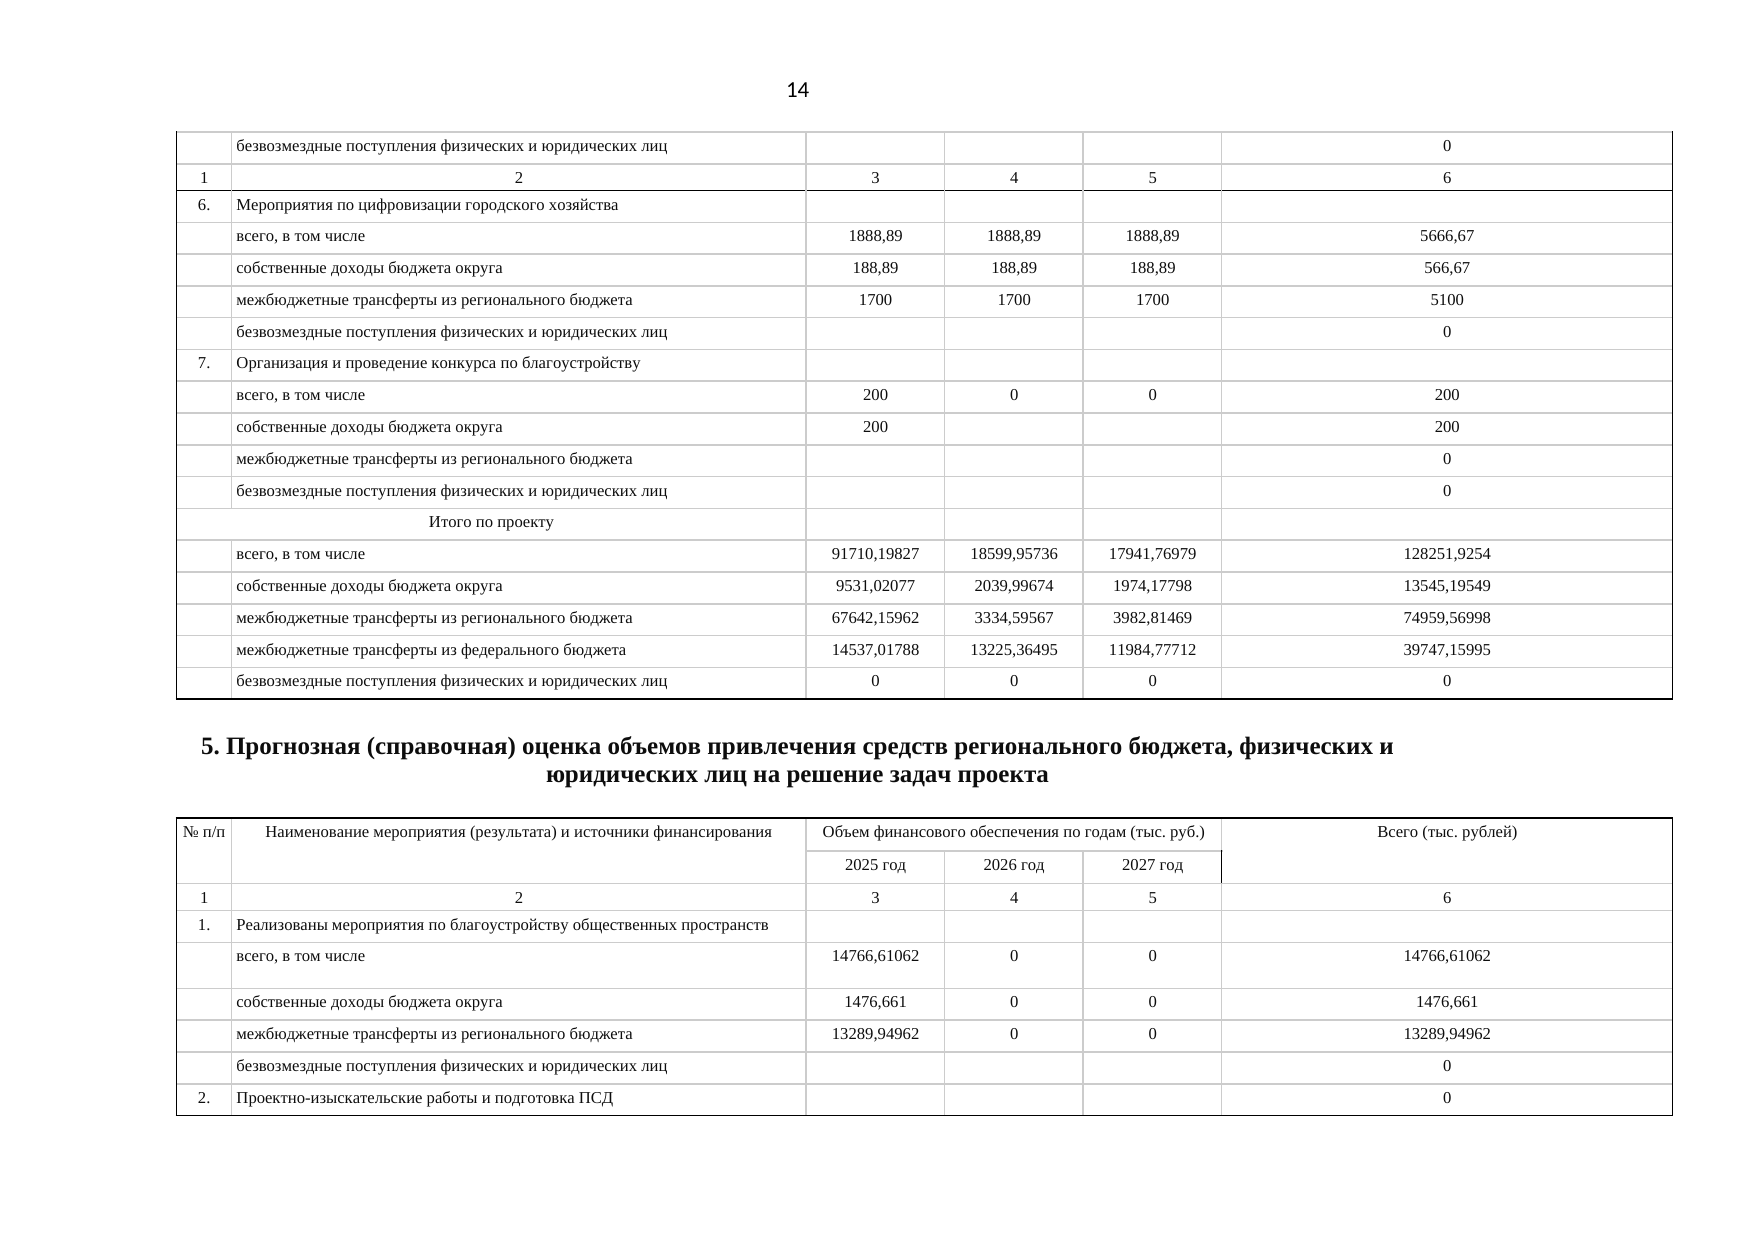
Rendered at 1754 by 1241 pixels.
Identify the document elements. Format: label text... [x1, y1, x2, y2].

table_cell [1084, 350, 1221, 380]
table_cell 0 [945, 1021, 1082, 1051]
table_cell 67642,15962 [807, 605, 944, 634]
table_cell [177, 223, 231, 253]
table_cell 6 [1222, 884, 1672, 910]
table_cell 1974,17798 [1084, 573, 1221, 603]
table_cell [807, 509, 944, 539]
table_cell [1222, 350, 1672, 380]
table_cell [945, 318, 1082, 349]
table_cell [177, 133, 231, 163]
table_cell 0 [1084, 668, 1221, 698]
table_cell 1476,661 [1222, 989, 1672, 1019]
table_cell [177, 287, 231, 317]
table_cell [807, 133, 944, 163]
table_cell 128251,9254 [1222, 541, 1672, 571]
table_cell [807, 1053, 944, 1083]
table_cell 9531,02077 [807, 573, 944, 603]
table_cell 14537,01788 [807, 636, 944, 666]
table_cell 1700 [945, 287, 1082, 317]
table_cell [945, 414, 1082, 444]
table_cell [807, 318, 944, 349]
table_cell [177, 414, 231, 444]
table_cell 0 [1222, 1085, 1672, 1115]
table_cell 1700 [1084, 287, 1221, 317]
table_cell 3982,81469 [1084, 605, 1221, 634]
table_cell 1 [177, 165, 231, 190]
table_cell [807, 911, 944, 941]
table_cell всего, в том числе [232, 541, 805, 571]
table_cell 0 [1222, 1053, 1672, 1083]
table_cell 1888,89 [807, 223, 944, 253]
table_cell 39747,15995 [1222, 636, 1672, 666]
table_cell [1084, 1085, 1221, 1115]
table_cell [1222, 911, 1672, 941]
table_cell 1888,89 [1084, 223, 1221, 253]
table_cell 200 [1222, 382, 1672, 412]
table_cell [177, 1021, 231, 1051]
table_cell 4 [945, 884, 1082, 910]
table_cell [177, 989, 231, 1019]
table_cell 2039,99674 [945, 573, 1082, 603]
table_cell 2 [232, 884, 805, 910]
table_cell межбюджетные трансферты из регионального бюджета [232, 287, 805, 317]
table_cell Проектно-изыскательские работы и подготовка ПСД [232, 1085, 805, 1115]
table_cell [177, 943, 231, 988]
table_cell 0 [945, 382, 1082, 412]
table_cell [177, 668, 231, 698]
text 5. Прогнозная (справочная) оценка объемов привлечения средств регионального бюджета, физических и юридических лиц на решение задач проекта [177, 731, 1417, 788]
table_header Наименование мероприятия (результата) и источники финансирования [232, 819, 805, 883]
table_cell 13225,36495 [945, 636, 1082, 666]
table_cell 0 [1222, 668, 1672, 698]
table_cell 13289,94962 [1222, 1021, 1672, 1051]
table_cell всего, в том числе [232, 382, 805, 412]
table_cell [1084, 911, 1221, 941]
table_cell 74959,56998 [1222, 605, 1672, 634]
table_cell 5 [1084, 165, 1221, 190]
table_cell 5 [1084, 884, 1221, 910]
table_cell 2026 год [945, 852, 1082, 883]
table_cell [1084, 509, 1221, 539]
table_cell [177, 255, 231, 285]
table_cell 1888,89 [945, 223, 1082, 253]
table_cell 0 [1222, 477, 1672, 507]
table_cell [945, 1085, 1082, 1115]
table_cell [1084, 446, 1221, 476]
table_cell [945, 446, 1082, 476]
table_cell 0 [945, 668, 1082, 698]
table_cell 0 [1222, 133, 1672, 163]
table_cell 2027 год [1084, 852, 1221, 883]
table_cell 1 [177, 884, 231, 910]
table_cell 4 [945, 165, 1082, 190]
table_header Объем финансового обеспечения по годам (тыс. руб.) [807, 819, 1221, 850]
table_cell 200 [807, 382, 944, 412]
table_cell всего, в том числе [232, 223, 805, 253]
table_cell [945, 133, 1082, 163]
table_cell 188,89 [1084, 255, 1221, 285]
table_cell 1700 [807, 287, 944, 317]
table_cell 5666,67 [1222, 223, 1672, 253]
table_cell 13289,94962 [807, 1021, 944, 1051]
table_cell 7. [177, 350, 231, 380]
table_cell 0 [945, 943, 1082, 988]
table_cell [945, 911, 1082, 941]
table_cell [1084, 414, 1221, 444]
table_cell [1084, 318, 1221, 349]
table_cell Организация и проведение конкурса по благоустройству [232, 350, 805, 380]
table_cell 2. [177, 1085, 231, 1115]
table_cell 0 [1084, 943, 1221, 988]
table_header № п/п [177, 819, 231, 883]
table_cell [177, 605, 231, 634]
table_cell собственные доходы бюджета округа [232, 255, 805, 285]
table_cell собственные доходы бюджета округа [232, 414, 805, 444]
table_cell [177, 541, 231, 571]
table_cell 0 [1222, 318, 1672, 349]
table_cell 200 [807, 414, 944, 444]
table_cell межбюджетные трансферты из регионального бюджета [232, 605, 805, 634]
table_cell 0 [1084, 989, 1221, 1019]
table_cell 0 [1084, 382, 1221, 412]
table_cell [807, 1085, 944, 1115]
table_cell 14766,61062 [807, 943, 944, 988]
table_cell [177, 573, 231, 603]
table_cell 0 [1222, 446, 1672, 476]
table_cell безвозмездные поступления физических и юридических лиц [232, 477, 805, 507]
table_cell Реализованы мероприятия по благоустройству общественных пространств [232, 911, 805, 941]
table_cell 14766,61062 [1222, 943, 1672, 988]
table_cell [177, 382, 231, 412]
table_cell 188,89 [945, 255, 1082, 285]
table_cell собственные доходы бюджета округа [232, 573, 805, 603]
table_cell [232, 1021, 805, 1051]
table_header Всего (тыс. рублей) [1222, 819, 1672, 883]
table_cell 6 [1222, 165, 1672, 190]
table_cell 0 [807, 668, 944, 698]
table_cell собственные доходы бюджета округа [232, 989, 805, 1019]
table_cell межбюджетные трансферты из регионального бюджета [232, 446, 805, 476]
table_cell 17941,76979 [1084, 541, 1221, 571]
table_cell [945, 1053, 1082, 1083]
table_cell 188,89 [807, 255, 944, 285]
table_cell [945, 509, 1082, 539]
table_cell [1222, 509, 1672, 539]
table_cell [945, 191, 1082, 222]
table_cell 3 [807, 884, 944, 910]
table_cell 2 [232, 165, 805, 190]
table_cell 5100 [1222, 287, 1672, 317]
table_cell [1084, 191, 1221, 222]
table_cell Мероприятия по цифровизации городского хозяйства [232, 191, 805, 222]
table_cell 0 [945, 989, 1082, 1019]
table_cell безвозмездные поступления физических и юридических лиц [232, 318, 805, 349]
table_cell [945, 350, 1082, 380]
table_cell [1084, 1053, 1221, 1083]
table_cell [1084, 133, 1221, 163]
table_cell [177, 446, 231, 476]
table_cell [1084, 477, 1221, 507]
table_cell 3334,59567 [945, 605, 1082, 634]
table_cell 91710,19827 [807, 541, 944, 571]
table_cell 0 [1084, 1021, 1221, 1051]
table_cell межбюджетные трансферты из федерального бюджета [232, 636, 805, 666]
table_cell [945, 477, 1082, 507]
table_cell безвозмездные поступления физических и юридических лиц [232, 133, 805, 163]
table_cell 1. [177, 911, 231, 941]
table_cell 3 [807, 165, 944, 190]
table_cell [177, 318, 231, 349]
table_cell 11984,77712 [1084, 636, 1221, 666]
table_cell [1222, 191, 1672, 222]
table_cell [807, 477, 944, 507]
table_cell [232, 1053, 805, 1083]
table_cell [807, 446, 944, 476]
table_cell [177, 477, 231, 507]
table_cell 2025 год [807, 852, 944, 883]
table_cell 18599,95736 [945, 541, 1082, 571]
table_cell 566,67 [1222, 255, 1672, 285]
table_cell Итого по проекту [177, 509, 805, 539]
table_cell [807, 191, 944, 222]
table_cell 13545,19549 [1222, 573, 1672, 603]
table_cell 1476,661 [807, 989, 944, 1019]
table_cell 200 [1222, 414, 1672, 444]
table_cell 6. [177, 191, 231, 222]
table_cell [177, 636, 231, 666]
table_cell всего, в том числе [232, 943, 805, 988]
table_cell безвозмездные поступления физических и юридических лиц [232, 668, 805, 698]
table_cell [177, 1053, 231, 1083]
table_cell [807, 350, 944, 380]
